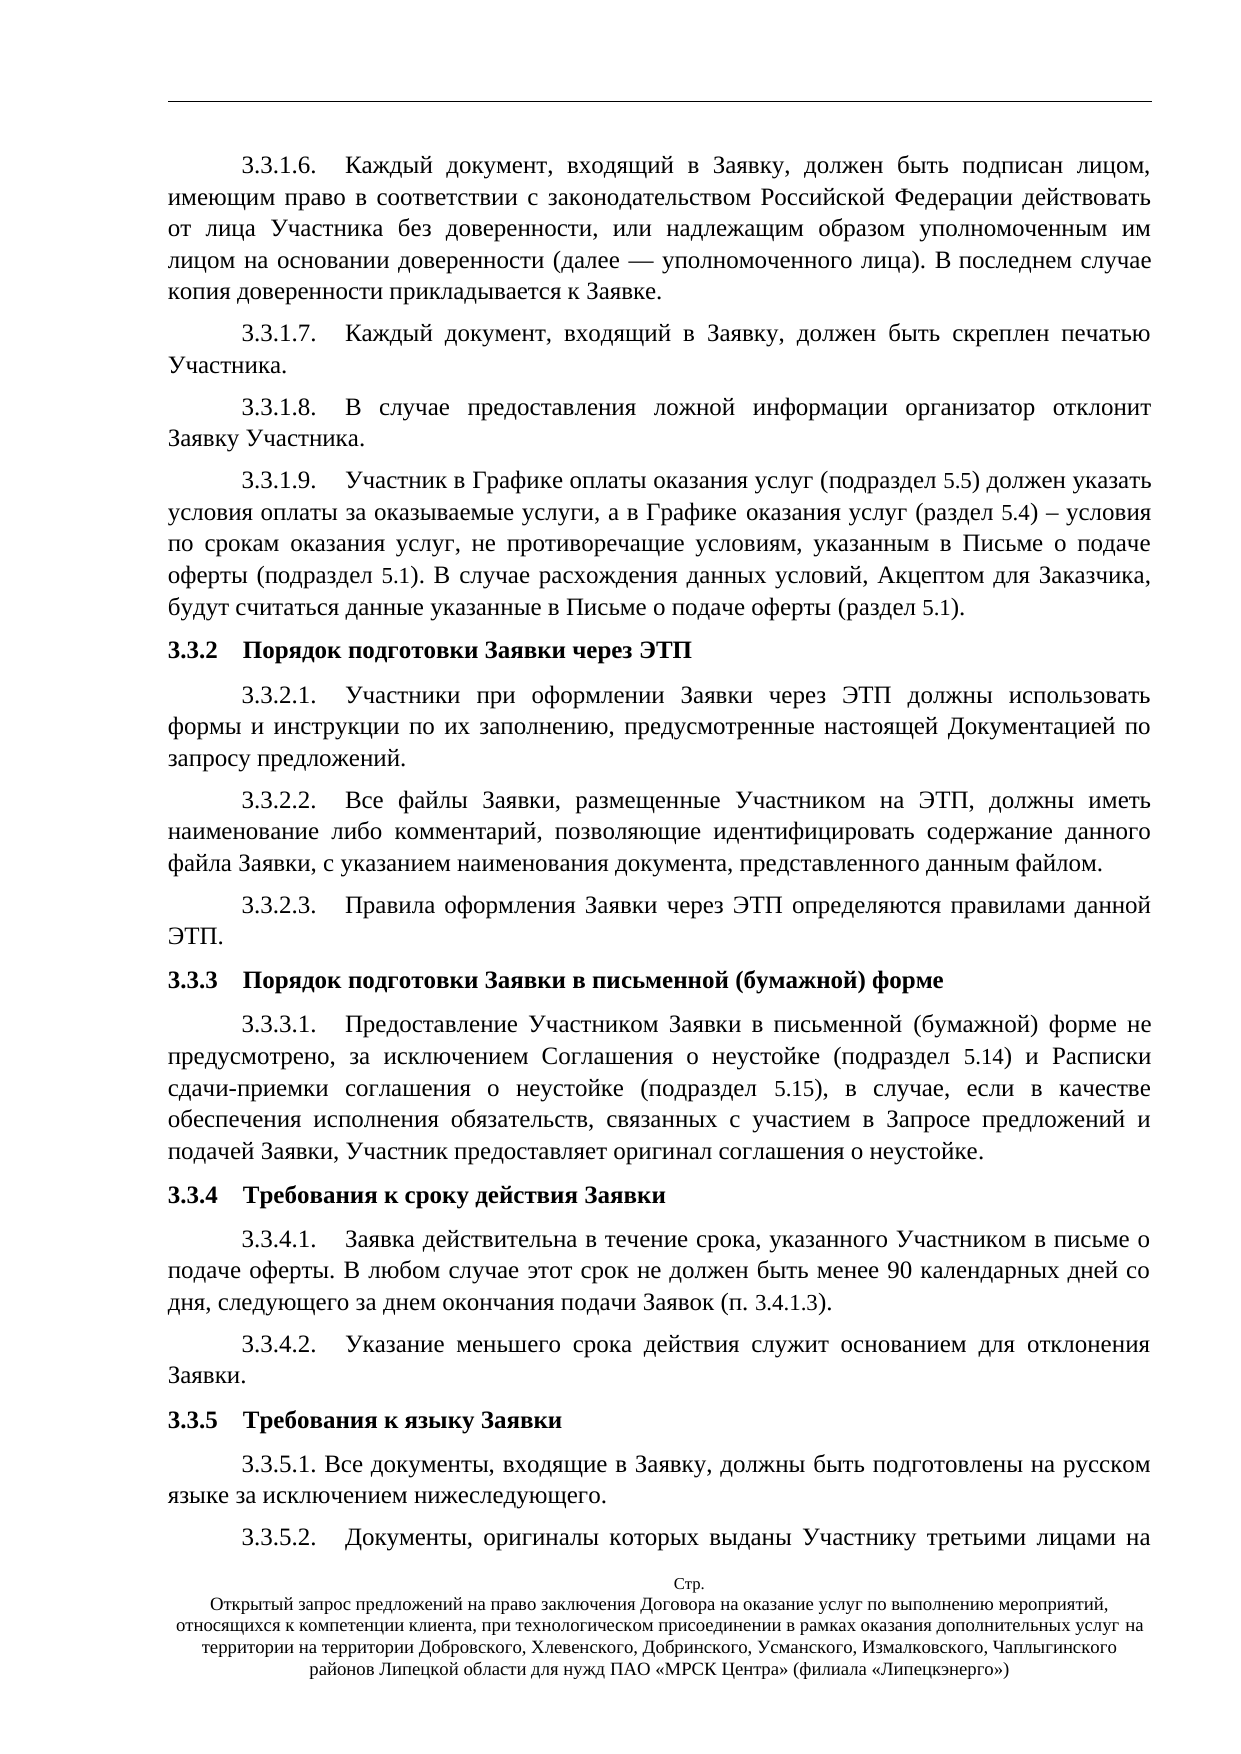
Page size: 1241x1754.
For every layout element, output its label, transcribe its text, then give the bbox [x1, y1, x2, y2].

list Участник в Графике оплаты оказания услуг (подраздел 5.5) должен указать условия оплаты за оказываемые услуги, а в Графике оказания услуг (раздел 5.4) – условия по срокам оказания услуг, не противоречащие условиям, указанным в Письме о подаче оферты (подраздел 5.1). В случае расхождения данных условий, Акцептом для Заказчика, будут считаться данные указанные в Письме о подаче оферты (раздел 5.1). [168, 465, 1152, 620]
text 3.3.5.1. Все документы, входящие в Заявку, должны быть подготовлены на русском языке за исключением нижеследующего. [168, 1449, 1152, 1509]
list Все файлы Заявки, размещенные Участником на ЭТП, должны иметь наименование либо комментарий, позволяющие идентифицировать содержание данного файла Заявки, с указанием наименования документа, представленного данным файлом. [168, 785, 1152, 877]
list Участники при оформлении Заявки через ЭТП должны использовать формы и инструкции по их заполнению, предусмотренные настоящей Документацией по запросу предложений. [168, 680, 1152, 772]
subtitle Требования к сроку действия Заявки [168, 1180, 1152, 1209]
list В случае предоставления ложной информации организатор отклонит Заявку Участника. [168, 392, 1152, 452]
list Правила оформления Заявки через ЭТП определяются правилами данной ЭТП. [168, 890, 1152, 950]
subtitle Порядок подготовки Заявки через ЭТП [168, 636, 1152, 664]
subtitle Требования к языку Заявки [168, 1405, 1152, 1433]
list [168, 1522, 1152, 1551]
list Каждый документ, входящий в Заявку, должен быть подписан лицом, имеющим право в соответствии с законодательством Российской Федерации действовать от лица Участника без доверенности, или надлежащим образом уполномоченным им лицом на основании доверенности (далее — уполномоченного лица). В последнем случае копия доверенности прикладывается к Заявке. [168, 150, 1152, 305]
list Заявка действительна в течение срока, указанного Участником в письме о подаче оферты. В любом случае этот срок не должен быть менее 90 календарных дней со дня, следующего за днем окончания подачи Заявок (п. 3.4.1.3). [168, 1224, 1151, 1316]
list Указание меньшего срока действия служит основанием для отклонения Заявки. [168, 1329, 1151, 1389]
subtitle Порядок подготовки Заявки в письменной (бумажной) форме [168, 966, 1152, 994]
list Предоставление Участником Заявки в письменной (бумажной) форме не предусмотрено, за исключением Соглашения о неустойке (подраздел 5.14) и Расписки сдачи-приемки соглашения о неустойке (подраздел 5.15), в случае, если в качестве обеспечения исполнения обязательств, связанных с участием в Запросе предложений и подачей Заявки, Участник предоставляет оригинал соглашения о неустойке. [168, 1009, 1152, 1164]
list Каждый документ, входящий в Заявку, должен быть скреплен печатью Участника. [168, 318, 1152, 378]
